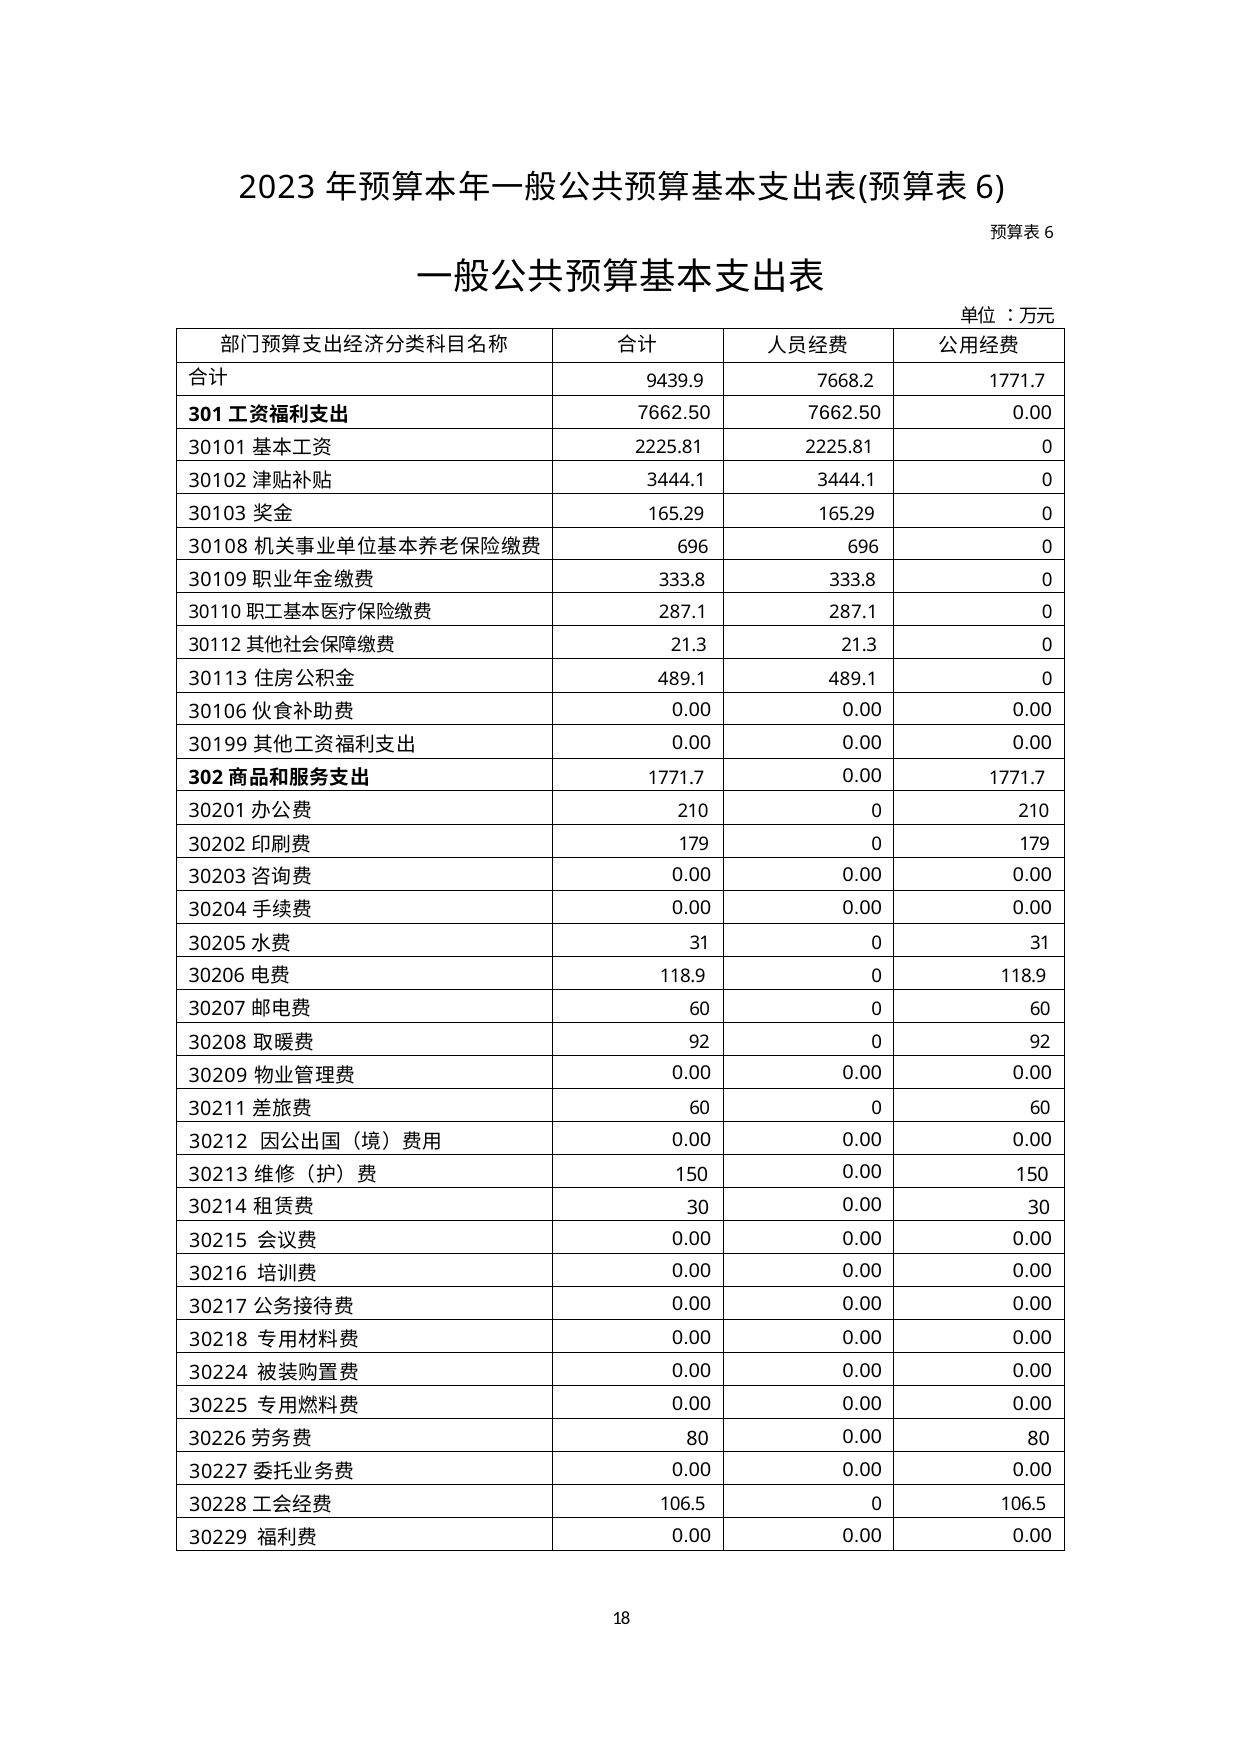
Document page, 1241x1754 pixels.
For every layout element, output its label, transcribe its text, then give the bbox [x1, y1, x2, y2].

table_cell 30227 委托业务费 [177, 1452, 552, 1484]
table_cell 30109 职业年金缴费 [177, 560, 552, 592]
text 2023 年预算本年一般公共预算基本支出表(预算表6) [238, 166, 1064, 207]
table_cell 1771.7 [553, 759, 723, 790]
table_cell 287.1 [553, 593, 723, 625]
table_cell 3444.1 [553, 461, 723, 493]
table_cell 0.00 [553, 1056, 723, 1088]
table_cell 1771.7 [894, 759, 1064, 790]
table_cell 30113 住房公积金 [177, 659, 552, 691]
table_cell 0.00 [553, 1122, 723, 1154]
table_cell 0 [724, 1089, 893, 1121]
table_cell 7668.2 [724, 363, 893, 394]
table_cell 210 [894, 791, 1064, 823]
table_cell 0.00 [553, 1254, 723, 1286]
table_cell 106.5 [894, 1485, 1064, 1517]
table_cell 287.1 [724, 593, 893, 625]
table_cell 80 [553, 1419, 723, 1451]
table_header 人员经费 [724, 329, 893, 362]
table_cell 0.00 [724, 1122, 893, 1154]
table_cell 0 [894, 461, 1064, 493]
table_cell 30 [553, 1188, 723, 1220]
table_cell 0.00 [553, 1287, 723, 1319]
table_cell 30214 租赁费 [177, 1188, 552, 1220]
table_cell 150 [553, 1155, 723, 1187]
table_cell 0.00 [894, 725, 1064, 757]
table_cell 0.00 [894, 396, 1064, 427]
table_cell 合计 [177, 363, 552, 394]
table_cell 0.00 [553, 1221, 723, 1253]
table_cell 30102 津贴补贴 [177, 461, 552, 493]
table_cell 0.00 [894, 858, 1064, 889]
table_cell 30229 福利费 [177, 1518, 552, 1550]
table_cell 0.00 [724, 1320, 893, 1352]
table_cell 7662.50 [724, 396, 893, 427]
table_cell 0 [894, 494, 1064, 526]
table_cell 0.00 [724, 1155, 893, 1187]
table_cell 30217 公务接待费 [177, 1287, 552, 1319]
table_cell 80 [894, 1419, 1064, 1451]
table_cell 30203 咨询费 [177, 858, 552, 889]
table_cell 0.00 [894, 1518, 1064, 1550]
table_cell 0.00 [724, 1419, 893, 1451]
table_cell 0.00 [894, 1056, 1064, 1088]
text 预算表 6 [990, 225, 1064, 242]
table_cell 0 [894, 560, 1064, 592]
table_cell 0.00 [724, 1386, 893, 1418]
table_cell 0.00 [724, 1221, 893, 1253]
table_cell 21.3 [724, 626, 893, 658]
table_cell 0.00 [553, 693, 723, 724]
table_cell 150 [894, 1155, 1064, 1187]
table_cell 30106 伙食补助费 [177, 693, 552, 724]
table_cell 165.29 [553, 494, 723, 526]
table_cell 30208 取暖费 [177, 1023, 552, 1054]
table_cell 696 [724, 528, 893, 559]
table_cell 2225.81 [724, 429, 893, 460]
table_cell 118.9 [894, 957, 1064, 988]
table_cell 30199 其他工资福利支出 [177, 725, 552, 757]
table_cell 0.00 [724, 1353, 893, 1385]
text 一般公共预算基本支出表 [416, 260, 1064, 297]
table_cell 0.00 [553, 891, 723, 922]
table_cell 0.00 [724, 725, 893, 757]
table_cell 60 [553, 990, 723, 1022]
table_cell 30201 办公费 [177, 791, 552, 823]
table_cell 0.00 [894, 1353, 1064, 1385]
table_cell 30228 工会经费 [177, 1485, 552, 1517]
table_cell 30112 其他社会保障缴费 [177, 626, 552, 658]
table_cell 0 [724, 791, 893, 823]
table_cell 489.1 [553, 659, 723, 691]
table_cell 30211 差旅费 [177, 1089, 552, 1121]
table_cell 0 [724, 957, 893, 988]
table_cell 30110 职工基本医疗保险缴费 [177, 593, 552, 625]
table_cell 0.00 [724, 1254, 893, 1286]
table_cell 92 [553, 1023, 723, 1054]
table_cell 0.00 [553, 1320, 723, 1352]
table_cell 0.00 [724, 693, 893, 724]
table_cell 60 [894, 990, 1064, 1022]
table_cell 489.1 [724, 659, 893, 691]
table_cell 30209 物业管理费 [177, 1056, 552, 1088]
table_cell 0.00 [724, 759, 893, 790]
table_header 合计 [553, 329, 723, 362]
table_cell 118.9 [553, 957, 723, 988]
table_cell 30206 电费 [177, 957, 552, 988]
table_cell 2225.81 [553, 429, 723, 460]
table_cell 9439.9 [553, 363, 723, 394]
table_cell 30 [894, 1188, 1064, 1220]
table_cell 0.00 [724, 1056, 893, 1088]
table_cell 30207 邮电费 [177, 990, 552, 1022]
table_cell 31 [894, 924, 1064, 956]
table_cell 333.8 [724, 560, 893, 592]
table_cell 30225 专用燃料费 [177, 1386, 552, 1418]
table_cell 0 [894, 429, 1064, 460]
table_cell 696 [553, 528, 723, 559]
table_cell 31 [553, 924, 723, 956]
table_cell 0.00 [894, 1122, 1064, 1154]
table_cell 0.00 [894, 693, 1064, 724]
table_cell 0 [894, 528, 1064, 559]
table_cell 0 [894, 593, 1064, 625]
table_cell 30212 因公出国（境）费用 [177, 1122, 552, 1154]
table_cell 0 [724, 825, 893, 856]
table_cell 30101 基本工资 [177, 429, 552, 460]
table_cell 0.00 [553, 858, 723, 889]
table_cell 179 [553, 825, 723, 856]
table_cell 0 [894, 659, 1064, 691]
table_cell 21.3 [553, 626, 723, 658]
table_cell 0.00 [724, 858, 893, 889]
table_header 公用经费 [894, 329, 1064, 362]
table_cell 3444.1 [724, 461, 893, 493]
table_cell 0 [724, 924, 893, 956]
table_header 部门预算支出经济分类科目名称 [177, 329, 552, 362]
table_cell 60 [894, 1089, 1064, 1121]
table_cell 0 [894, 626, 1064, 658]
table_cell 0.00 [553, 1518, 723, 1550]
table_cell 30226 劳务费 [177, 1419, 552, 1451]
table_cell 30224 被装购置费 [177, 1353, 552, 1385]
table_cell 0.00 [724, 1518, 893, 1550]
table_cell 0.00 [894, 1287, 1064, 1319]
table_cell 60 [553, 1089, 723, 1121]
table_cell 0.00 [553, 1386, 723, 1418]
table_cell 0 [724, 990, 893, 1022]
table_cell 7662.50 [553, 396, 723, 427]
table_cell 0.00 [553, 1353, 723, 1385]
table_cell 301 工资福利支出 [177, 396, 552, 427]
table_cell 0.00 [894, 1386, 1064, 1418]
table_cell 30218 专用材料费 [177, 1320, 552, 1352]
table_cell 0.00 [894, 1452, 1064, 1484]
table_cell 30202 印刷费 [177, 825, 552, 856]
table_cell 0.00 [894, 1254, 1064, 1286]
table_cell 0.00 [724, 1287, 893, 1319]
table_cell 0.00 [894, 1320, 1064, 1352]
table_cell 0.00 [553, 1452, 723, 1484]
table_cell 179 [894, 825, 1064, 856]
table_cell 165.29 [724, 494, 893, 526]
table_cell 0.00 [894, 891, 1064, 922]
table_cell 333.8 [553, 560, 723, 592]
table_cell 0.00 [724, 891, 893, 922]
table_cell 30108 机关事业单位基本养老保险缴费 [177, 528, 552, 559]
table_cell 1771.7 [894, 363, 1064, 394]
table_cell 30103 奖金 [177, 494, 552, 526]
table_cell 30213 维修（护）费 [177, 1155, 552, 1187]
table_cell 0.00 [553, 725, 723, 757]
table_cell 0.00 [724, 1188, 893, 1220]
table_cell 30215 会议费 [177, 1221, 552, 1253]
table_cell 0 [724, 1485, 893, 1517]
table_cell 0.00 [894, 1221, 1064, 1253]
table_cell 0 [724, 1023, 893, 1054]
table_cell 30205 水费 [177, 924, 552, 956]
table_cell 210 [553, 791, 723, 823]
table_cell 92 [894, 1023, 1064, 1054]
text 单位 ：万元 [960, 307, 1064, 326]
table_cell 302 商品和服务支出 [177, 759, 552, 790]
table_cell 30204 手续费 [177, 891, 552, 922]
table_cell 30216 培训费 [177, 1254, 552, 1286]
table_cell 106.5 [553, 1485, 723, 1517]
table_cell 0.00 [724, 1452, 893, 1484]
